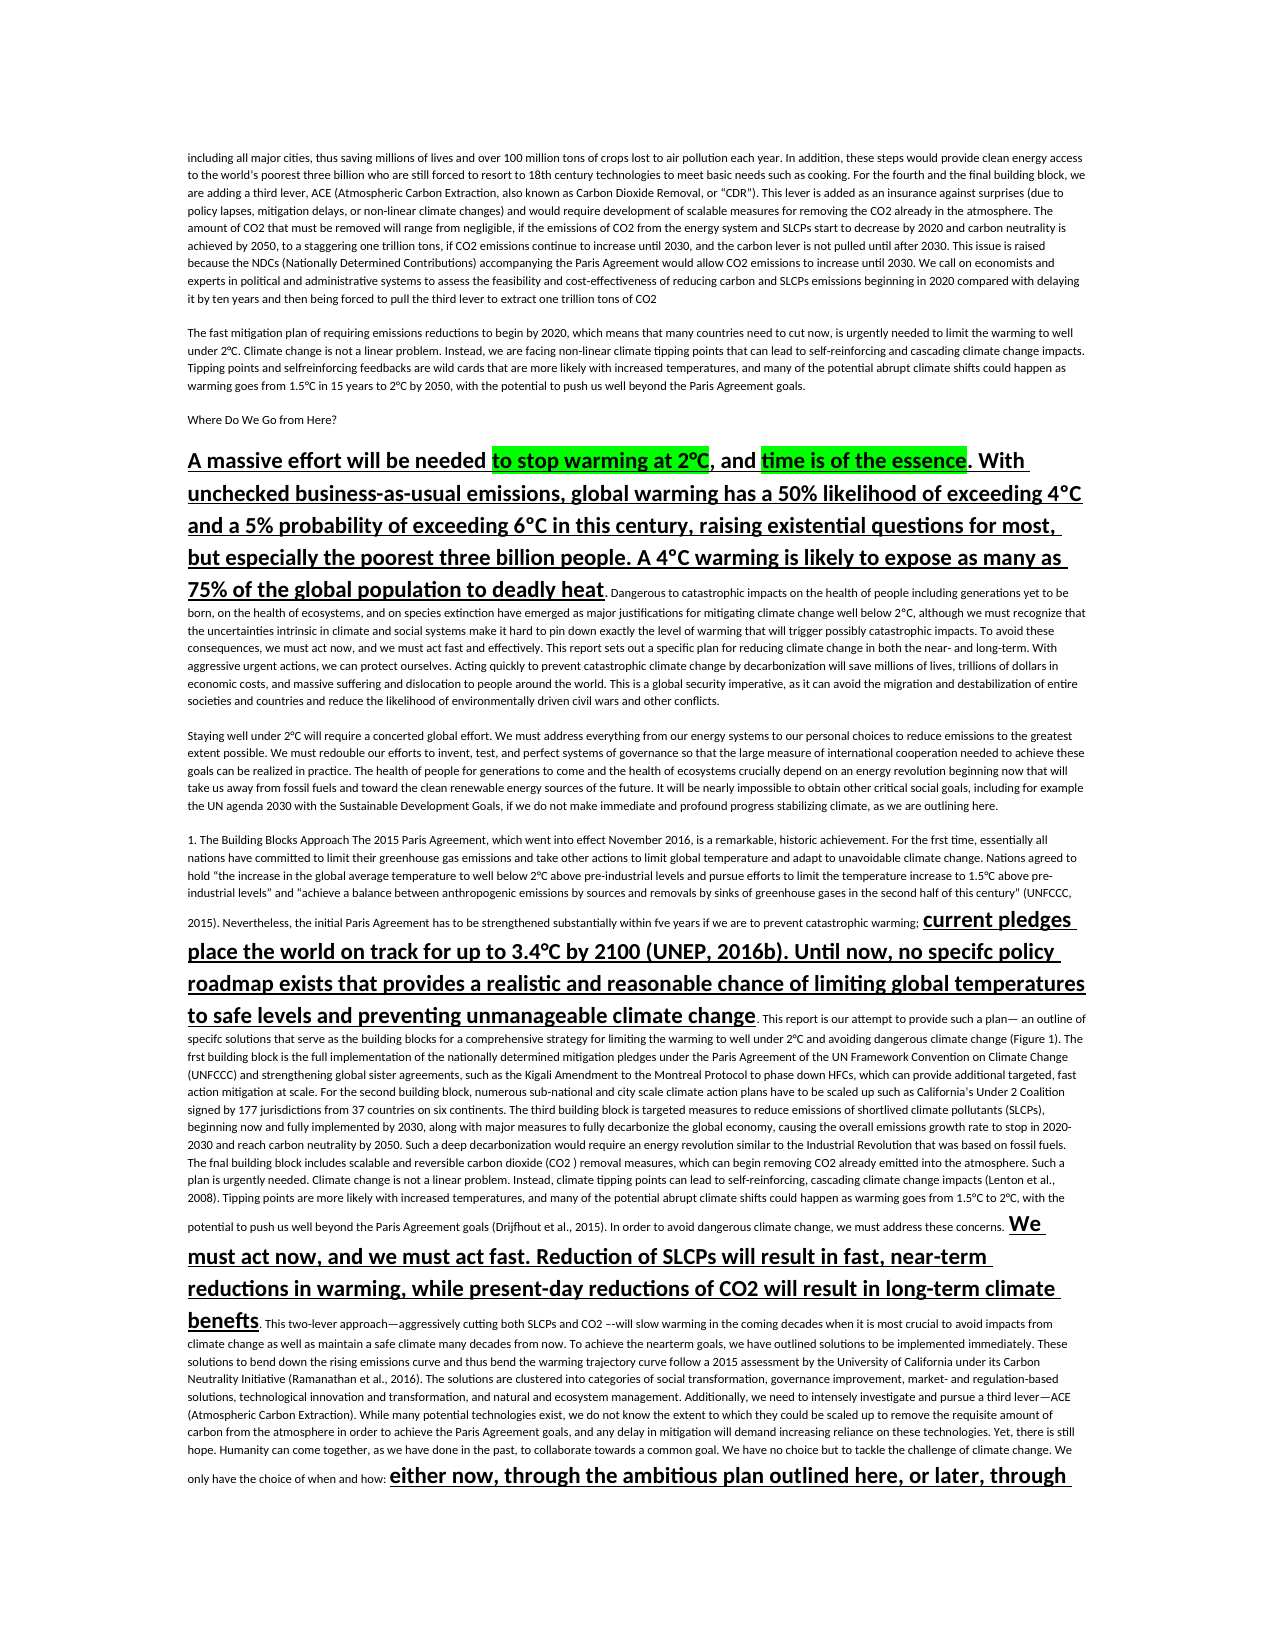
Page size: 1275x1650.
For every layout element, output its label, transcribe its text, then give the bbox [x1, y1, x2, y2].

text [187, 150, 1087, 306]
text A massive effort will be needed to stop warming at 2°C, and time is of the essence. With unchecked business-as-usual emissions, global warming has a 50% likelihood of exceeding 4ºC and a 5% probability of exceeding 6ºC in this century, raising existential questions for most, but especially the poorest three billion people. A 4ºC warming is likely to expose as many as 75% of the global population to deadly heat. Dangerous to catastrophic impacts on the health of people including generations yet to be born, on the health of ecosystems, and on species extinction have emerged as major justifications for mitigating climate change well below 2ºC, although we must recognize that the uncertainties intrinsic in climate and social systems make it hard to pin down exactly the level of warming that will trigger possibly catastrophic impacts. To avoid these consequences, we must act now, and we must act fast and effectively. This report sets out a specific plan for reducing climate change in both the near- and long-term. With aggressive urgent actions, we can protect ourselves. Acting quickly to prevent catastrophic climate change by decarbonization will save millions of lives, trillions of dollars in economic costs, and massive suffering and dislocation to people around the world. This is a global security imperative, as it can avoid the migration and destabilization of entire societies and countries and reduce the likelihood of environmentally driven civil wars and other conflicts. [187, 446, 1087, 709]
text The fast mitigation plan of requiring emissions reductions to begin by 2020, which means that many countries need to cut now, is urgently needed to limit the warming to well under 2°C. Climate change is not a linear problem. Instead, we are facing non-linear climate tipping points that can lead to self-reinforcing and cascading climate change impacts. Tipping points and selfreinforcing feedbacks are wild cards that are more likely with increased temperatures, and many of the potential abrupt climate shifts could happen as warming goes from 1.5°C in 15 years to 2°C by 2050, with the potential to push us well beyond the Paris Agreement goals. [187, 325, 1087, 393]
text Staying well under 2°C will require a concerted global effort. We must address everything from our energy systems to our personal choices to reduce emissions to the greatest extent possible. We must redouble our efforts to invent, test, and perfect systems of governance so that the large measure of international cooperation needed to achieve these goals can be realized in practice. The health of people for generations to come and the health of ecosystems crucially depend on an energy revolution beginning now that will take us away from fossil fuels and toward the clean renewable energy sources of the future. It will be nearly impossible to obtain other critical social goals, including for example the UN agenda 2030 with the Sustainable Development Goals, if we do not make immediate and profound progress stabilizing climate, as we are outlining here. [187, 728, 1087, 813]
text Where Do We Go from Here? [187, 412, 1087, 427]
